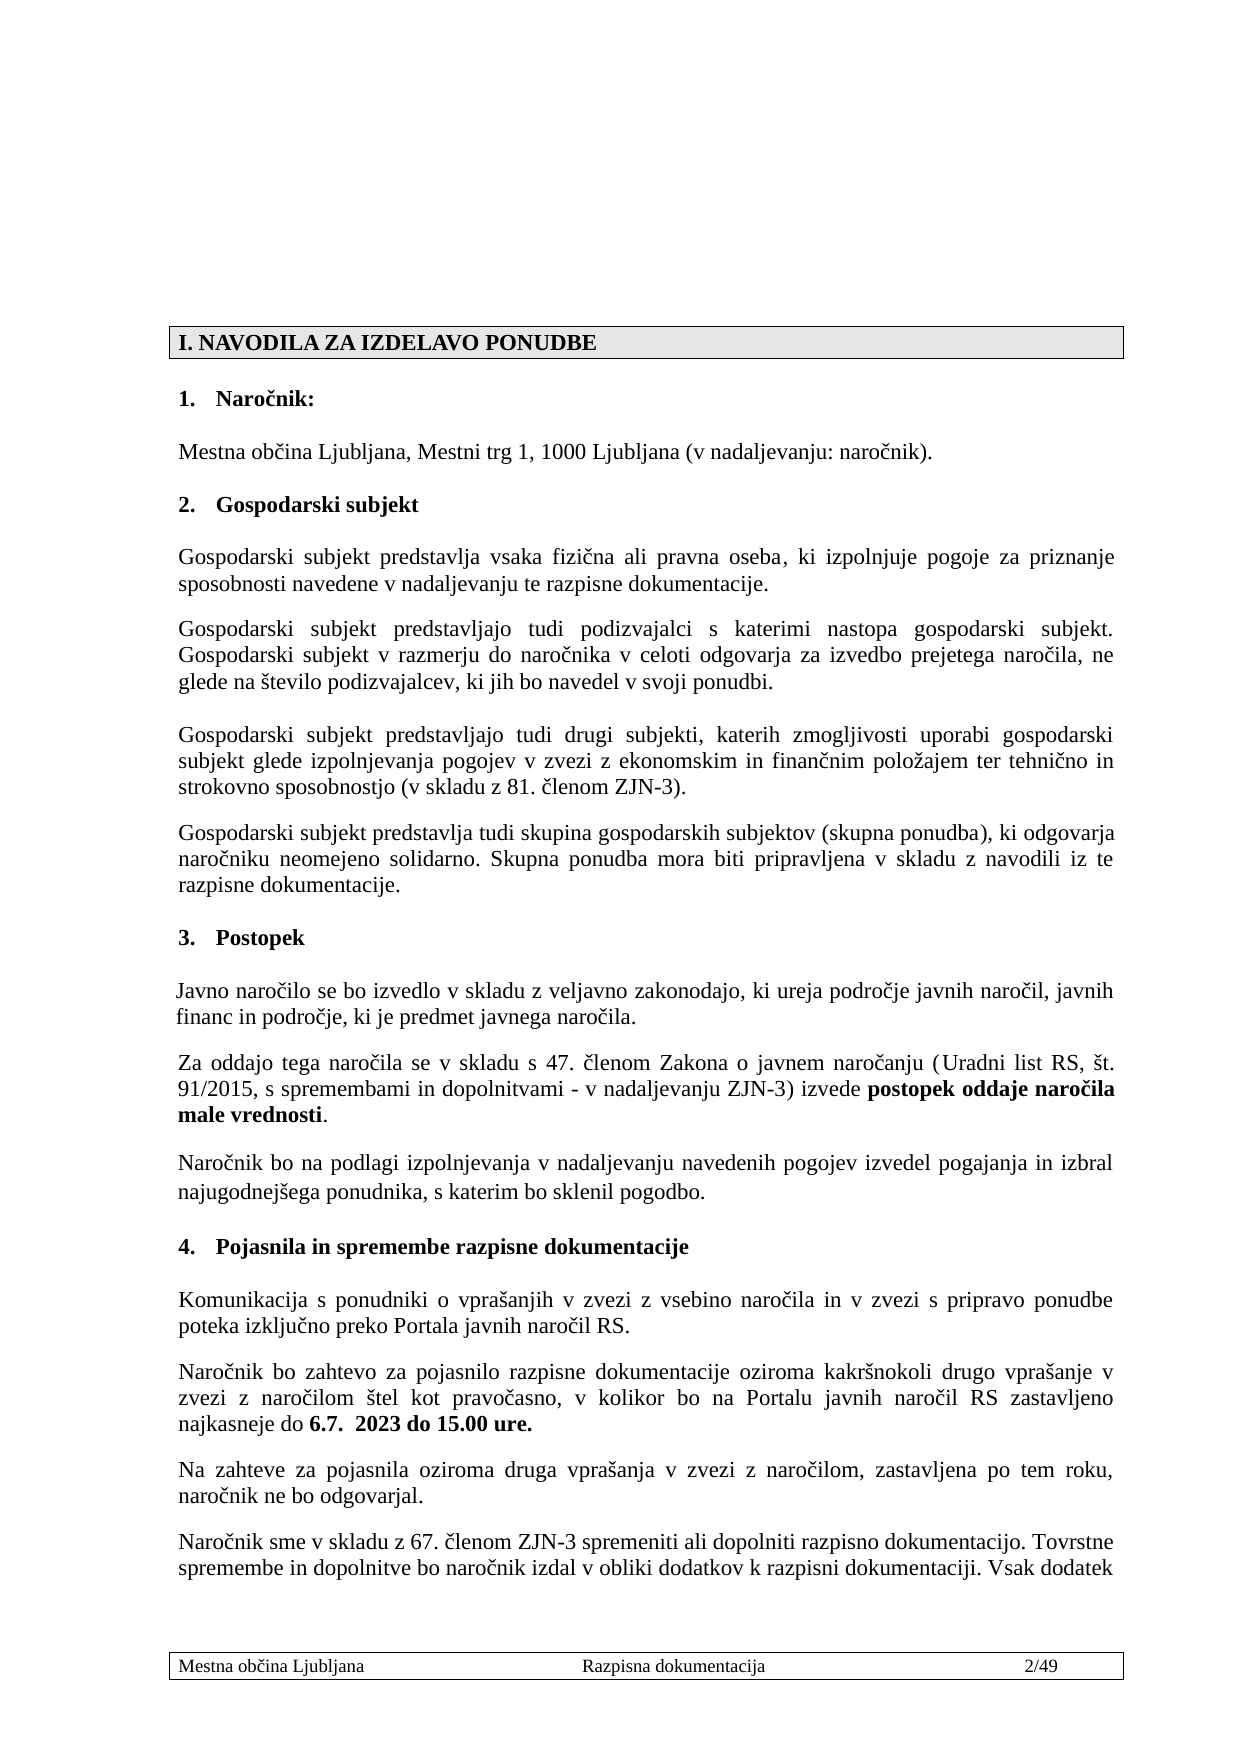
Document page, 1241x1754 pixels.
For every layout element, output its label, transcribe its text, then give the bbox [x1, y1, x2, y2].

list Naročnik: [178, 385, 1115, 412]
list Pojasnila in spremembe razpisne dokumentacije [178, 1233, 1115, 1259]
text Naročnik bo zahtevo za pojasnilo razpisne dokumentacije oziroma kakršnokoli drugo vprašanje v zvezi z naročilom štel kot pravočasno, v kolikor bo na Portalu javnih naročil RS zastavljeno najkasneje do 6.7. 2023 do 15.00 ure. [178, 1358, 1115, 1437]
list Postopek [178, 924, 1115, 951]
text Naročnik bo na podlagi izpolnjevanja v nadaljevanju navedenih pogojev izvedel pogajanja in izbral najugodnejšega ponudnika, s katerim bo sklenil pogodbo. [178, 1149, 1115, 1204]
text Gospodarski subjekt predstavlja vsaka fizična ali pravna oseba, ki izpolnjuje pogoje za priznanje sposobnosti navedene v nadaljevanju te razpisne dokumentacije. [178, 543, 1115, 596]
list I. NAVODILA ZA IZDELAVO PONUDBE [170, 327, 1123, 358]
text Gospodarski subjekt predstavljajo tudi drugi subjekti, katerih zmogljivosti uporabi gospodarski subjekt glede izpolnjevanja pogojev v zvezi z ekonomskim in finančnim položajem ter tehnično in strokovno sposobnostjo (v skladu z 81. členom ZJN-3). [178, 721, 1115, 800]
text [178, 1528, 1115, 1581]
text Gospodarski subjekt predstavlja tudi skupina gospodarskih subjektov (skupna ponudba), ki odgovarja naročniku neomejeno solidarno. Skupna ponudba mora biti pripravljena v skladu z navodili iz te razpisne dokumentacije. [178, 819, 1115, 898]
list Mestna občina Ljubljana, Mestni trg 1, 1000 Ljubljana (v nadaljevanju: naročnik). [178, 438, 1115, 464]
list Javno naročilo se bo izvedlo v skladu z veljavno zakonodajo, ki ureja področje javnih naročil, javnih financ in področje, ki je predmet javnega naročila. [176, 977, 1115, 1030]
text Komunikacija s ponudniki o vprašanjih v zvezi z vsebino naročila in v zvezi s pripravo ponudbe poteka izključno preko Portala javnih naročil RS. [178, 1286, 1115, 1339]
text Za oddajo tega naročila se v skladu s 47. členom Zakona o javnem naročanju (Uradni list RS, št. 91/2015, s spremembami in dopolnitvami - v nadaljevanju ZJN-3) izvede postopek oddaje naročila male vrednosti. [178, 1049, 1115, 1128]
text Gospodarski subjekt predstavljajo tudi podizvajalci s katerimi nastopa gospodarski subjekt. Gospodarski subjekt v razmerju do naročnika v celoti odgovarja za izvedbo prejetega naročila, ne glede na število podizvajalcev, ki jih bo navedel v svoji ponudbi. [178, 615, 1115, 694]
text Na zahteve za pojasnila oziroma druga vprašanja v zvezi z naročilom, zastavljena po tem roku, naročnik ne bo odgovarjal. [178, 1456, 1115, 1509]
list Gospodarski subjekt [178, 491, 1115, 517]
